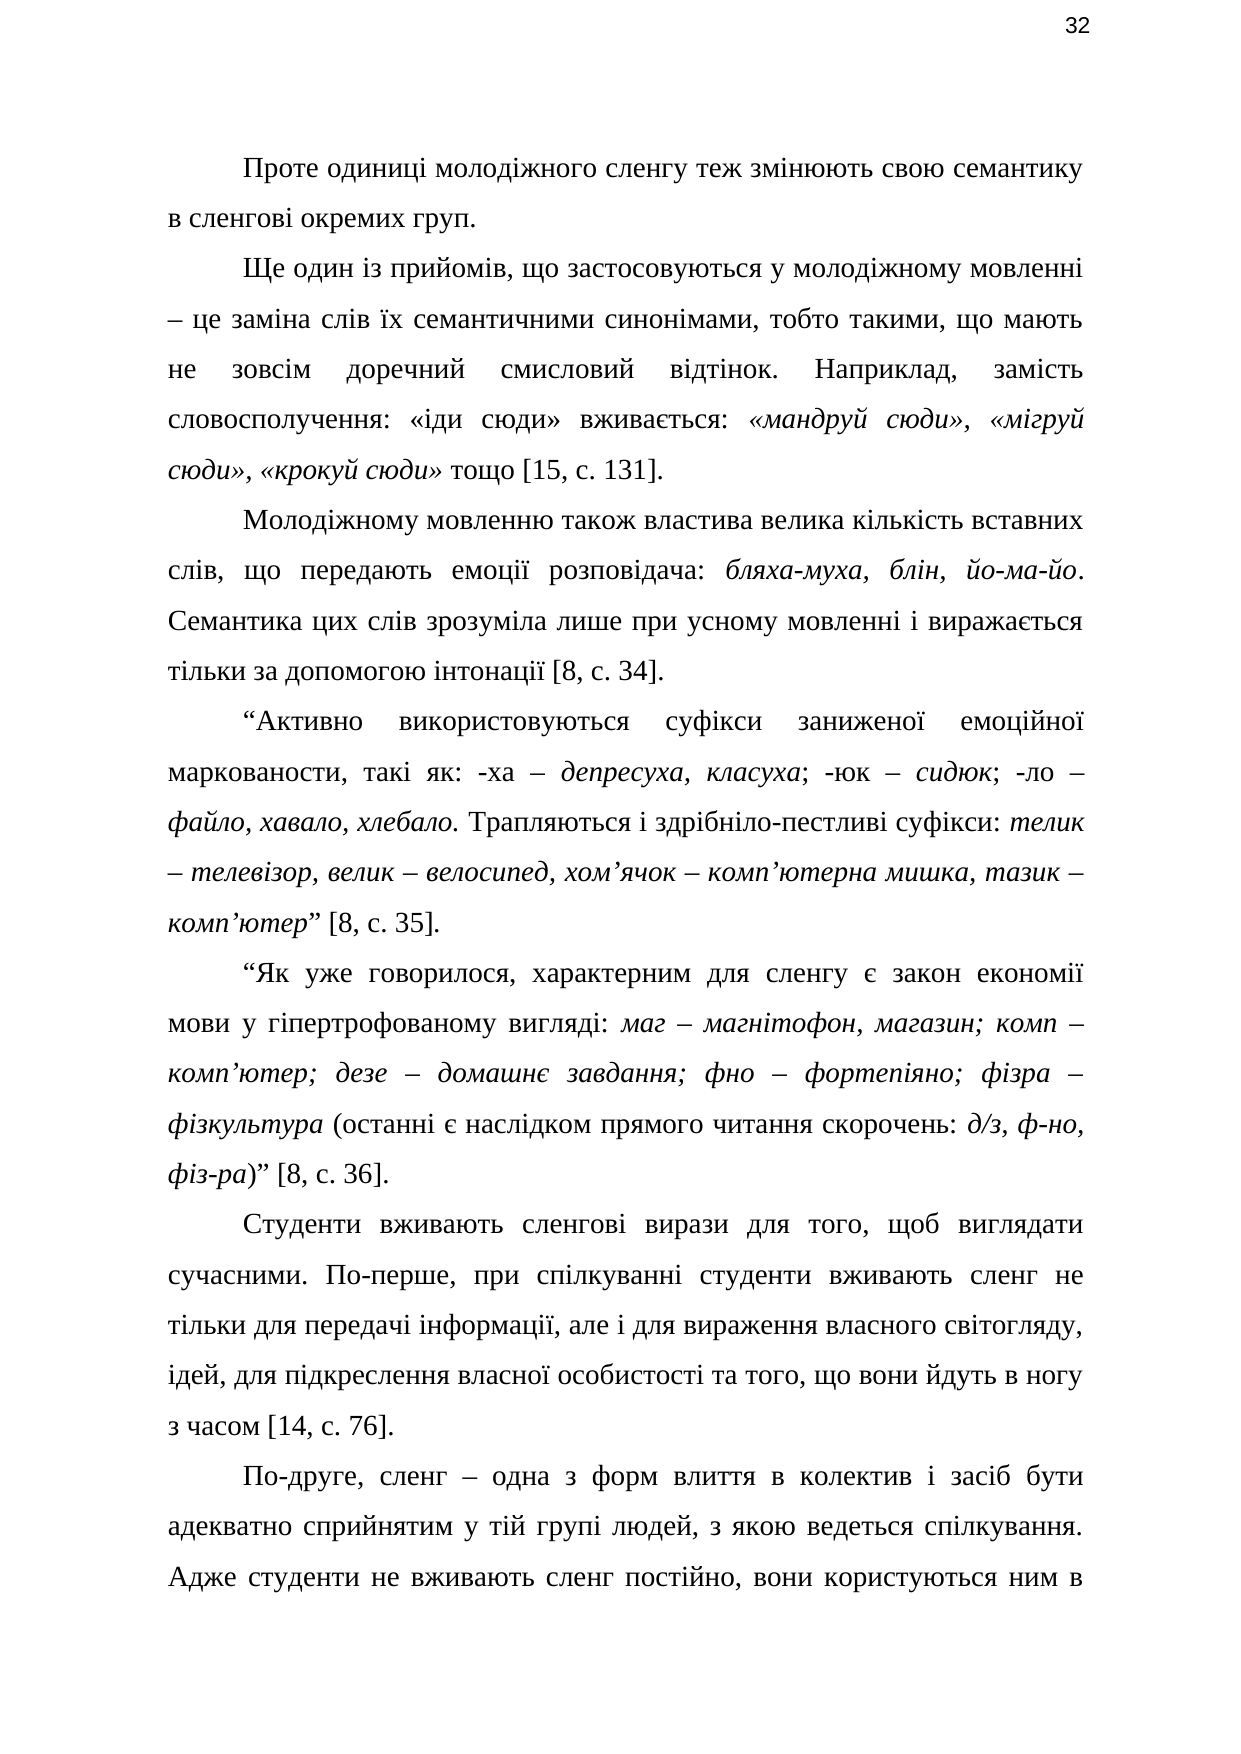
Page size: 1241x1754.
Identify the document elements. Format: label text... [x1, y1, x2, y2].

text “Як уже говорилося, характерним для сленгу є закон економії мови у гіпертрофованому вигляді: маг – магнітофон, магазин; комп – комп’ютер; дезе – домашнє завдання; фно – фортепіяно; фізра – фізкультура (останні є наслідком прямого читання скорочень: д/з, ф-но, фіз-ра)” [8, c. 36]. [168, 955, 1084, 1190]
text Ще один із прийомів, що застосовуються у молодіжному мовленні – це заміна слів їх семантичними синонімами, тобто такими, що мають не зовсім доречний смисловий відтінок. Наприклад, замість словосполучення: «іди сюди» вживається: «мандруй сюди», «мігруй сюди», «крокуй сюди» тощо [15, c. 131]. [168, 251, 1084, 485]
text Молодіжному мовленню також властива велика кількість вставних слів, що передають емоції розповідача: бляха-муха, блін, йо-ма-йо. Семантика цих слів зрозуміла лише при усному мовленні і виражається тільки за допомогою інтонації [8, c. 34]. [168, 502, 1084, 687]
text Студенти вживають сленгові вирази для того, щоб виглядати сучасними. По-перше, при спілкуванні студенти вживають сленг не тільки для передачі інформації, але i для вираження власного світогляду, ідей, для підкреслення власної особистості та того, що вони йдуть в ногу з часом [14, c. 76]. [168, 1207, 1084, 1441]
text Проте одиниці молодіжного сленгу теж змінюють свою семантику в сленгові окремих груп. [168, 150, 1084, 234]
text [168, 1458, 1084, 1592]
text “Активно використовуються суфікси заниженої емоційної маркованости, такі як: -ха – депресуха, класуха; -юк – сидюк; -ло – файло, хавало, хлебало. Трапляються і здрібніло-пестливі суфікси: телик – телевізор, велик – велосипед, хом’ячок – комп’ютерна мишка, тазик – комп’ютер” [8, c. 35]. [168, 703, 1084, 938]
